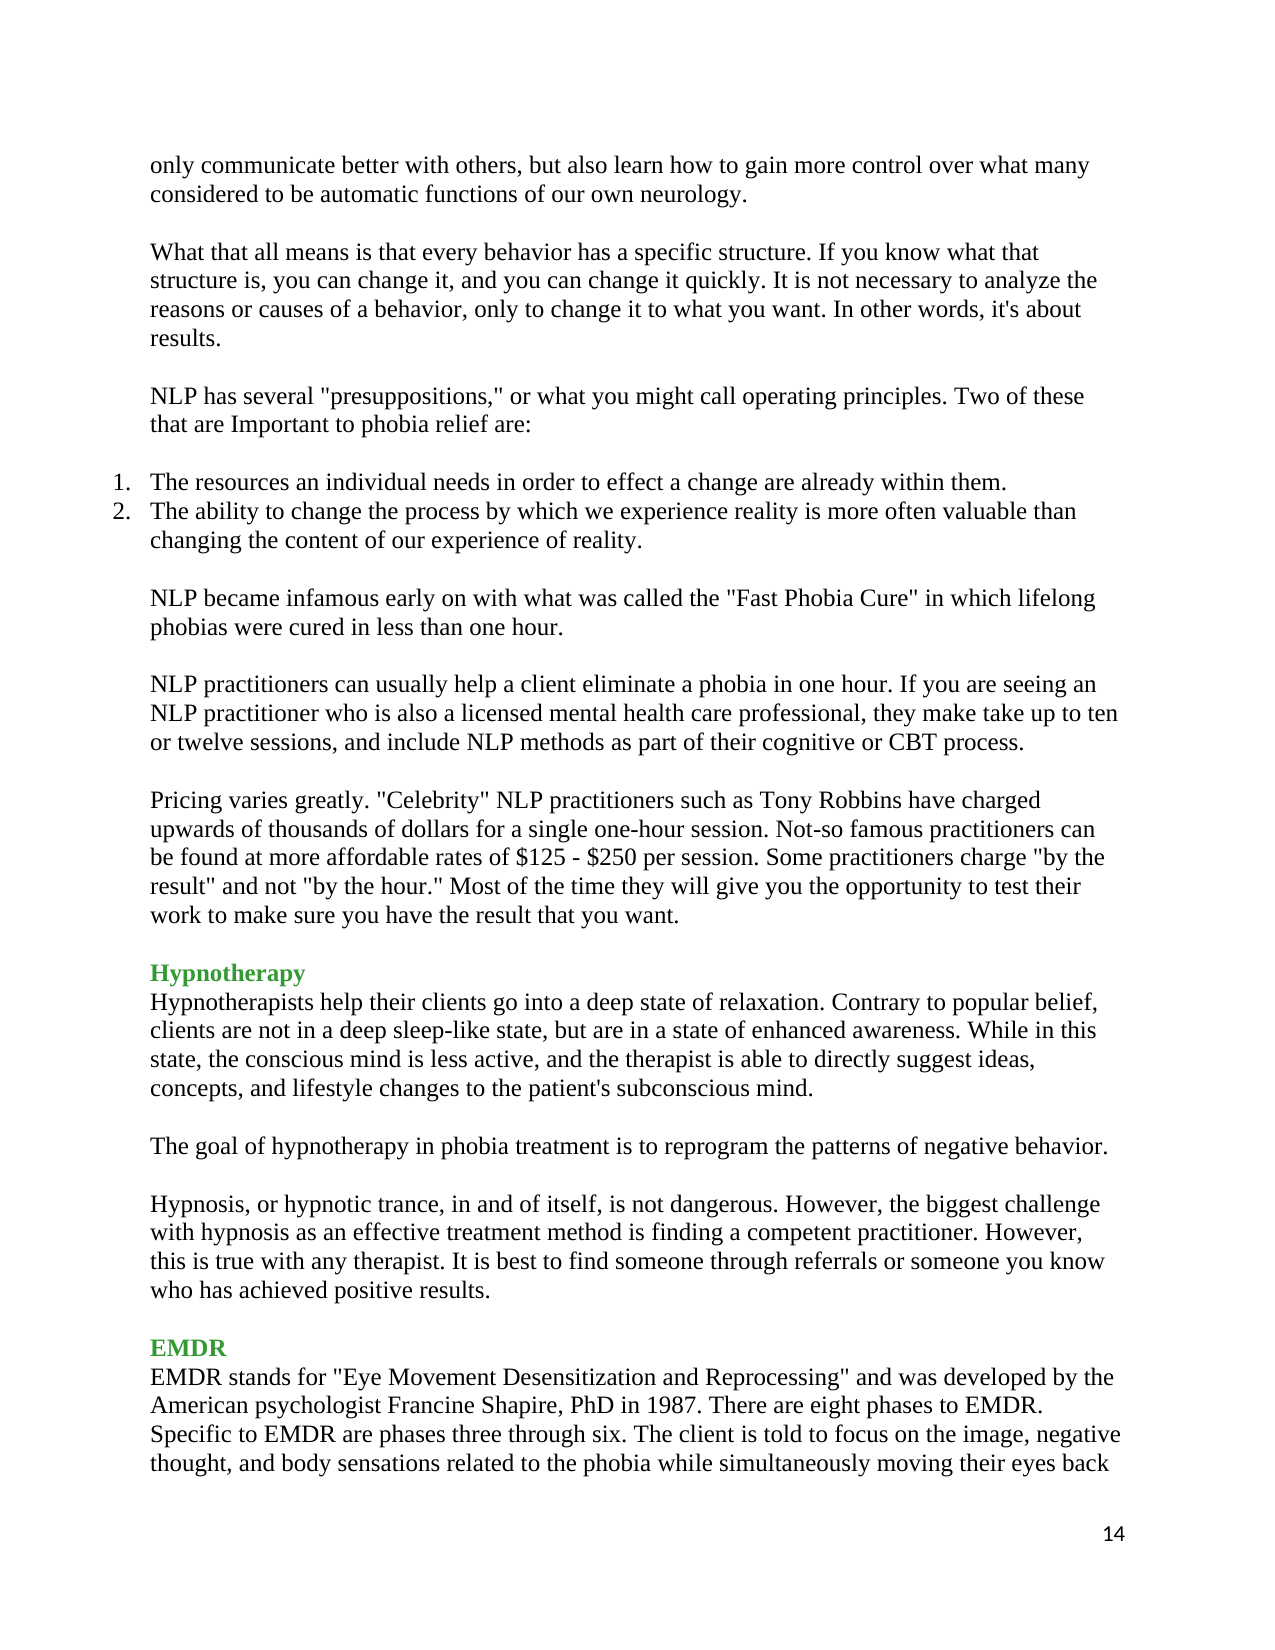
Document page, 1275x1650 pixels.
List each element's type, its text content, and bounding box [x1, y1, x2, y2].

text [150, 150, 1125, 207]
list The resources an individual needs in order to effect a change are already within them. [112, 467, 1125, 496]
text What that all means is that every behavior has a specific structure. If you know what that structure is, you can change it, and you can change it quickly. It is not necessary to analyze the reasons or causes of a behavior, only to change it to what you want. In other words, it's about results. [150, 237, 1125, 352]
text NLP has several "presuppositions," or what you might call operating principles. Two of these that are Important to phobia relief are: [150, 381, 1125, 438]
list The ability to change the process by which we experience reality is more often valuable than changing the content of our experience of reality. [112, 496, 1125, 554]
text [150, 1333, 1125, 1477]
text Hypnotherapy Hypnotherapists help their clients go into a deep state of relaxation. Contrary to popular belief, clients are not in a deep sleep-like state, but are in a state of enhanced awareness. While in this state, the conscious mind is less active, and the therapist is able to directly suggest ideas, concepts, and lifestyle changes to the patient's subconscious mind. [150, 958, 1125, 1102]
text NLP became infamous early on with what was called the "Fast Phobia Cure" in which lifelong phobias were cured in less than one hour. [150, 583, 1125, 640]
text Pricing varies greatly. "Celebrity" NLP practitioners such as Tony Robbins have charged upwards of thousands of dollars for a single one-hour session. Not-so famous practitioners can be found at more affordable rates of $125 - $250 per session. Some practitioners charge "by the result" and not "by the hour." Most of the time they will give you the opportunity to test their work to make sure you have the result that you want. [150, 785, 1125, 929]
text NLP practitioners can usually help a client eliminate a phobia in one hour. If you are seeing an NLP practitioner who is also a licensed mental health care professional, they make take up to ten or twelve sessions, and include NLP methods as part of their cognitive or CBT process. [150, 669, 1125, 756]
text Hypnosis, or hypnotic trance, in and of itself, is not dangerous. However, the biggest challenge with hypnosis as an effective treatment method is finding a competent practitioner. However, this is true with any therapist. It is best to find someone through referrals or someone you know who has achieved positive results. [150, 1189, 1125, 1304]
text The goal of hypnotherapy in phobia treatment is to reprogram the patterns of negative behavior. [150, 1131, 1125, 1159]
